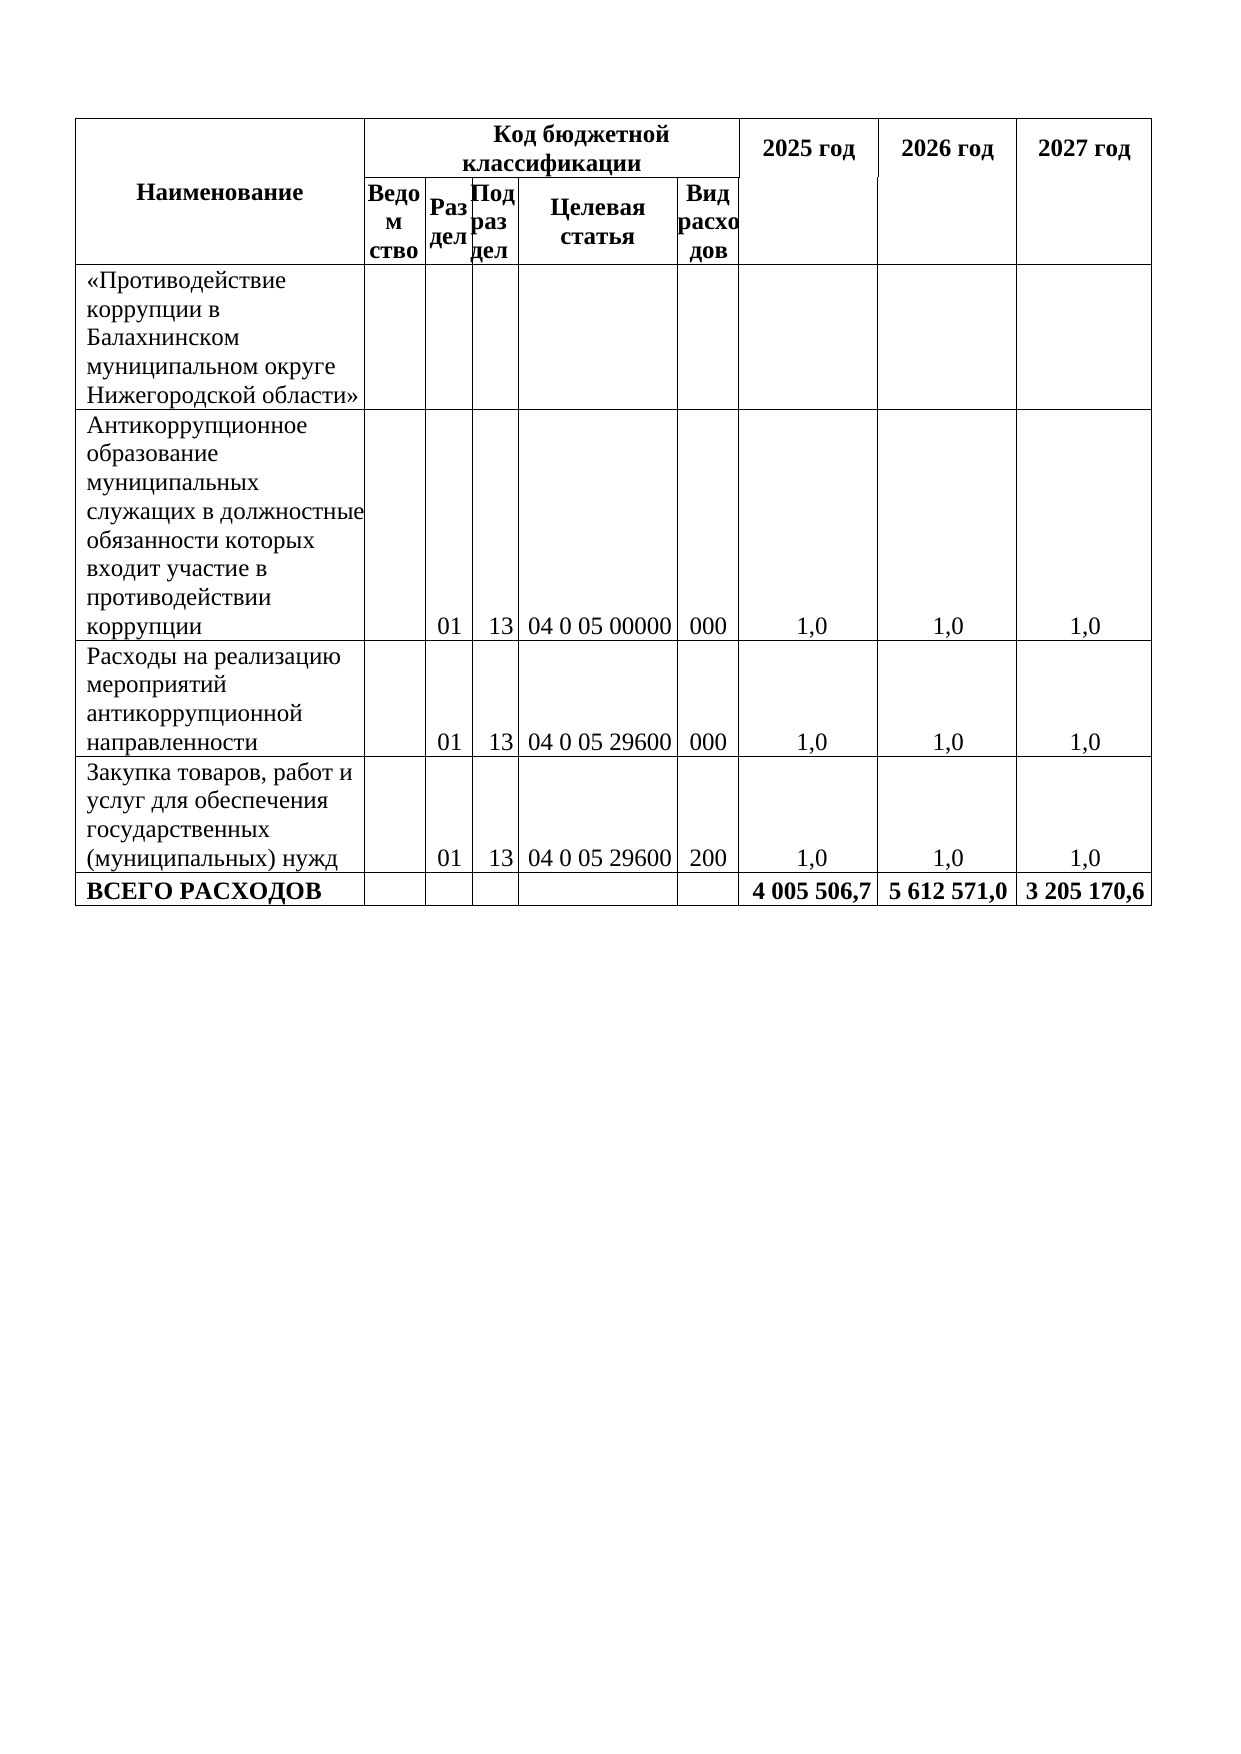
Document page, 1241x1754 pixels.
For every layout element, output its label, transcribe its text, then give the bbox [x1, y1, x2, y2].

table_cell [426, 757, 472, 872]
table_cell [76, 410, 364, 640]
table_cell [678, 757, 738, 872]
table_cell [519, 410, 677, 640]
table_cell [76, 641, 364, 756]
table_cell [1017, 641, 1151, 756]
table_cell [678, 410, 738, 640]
table_cell Целевая статья [519, 178, 677, 264]
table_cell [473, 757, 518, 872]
table_header 2026 год [879, 119, 1016, 177]
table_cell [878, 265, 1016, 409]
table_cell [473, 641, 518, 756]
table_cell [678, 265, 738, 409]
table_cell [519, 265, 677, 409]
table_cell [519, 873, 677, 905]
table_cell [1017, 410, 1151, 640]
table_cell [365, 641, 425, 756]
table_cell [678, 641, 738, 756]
table_cell Вид расходов [678, 178, 738, 264]
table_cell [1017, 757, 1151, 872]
table_header Код бюджетной классификации [365, 119, 739, 177]
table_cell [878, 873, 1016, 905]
table_header 2025 год [740, 119, 878, 177]
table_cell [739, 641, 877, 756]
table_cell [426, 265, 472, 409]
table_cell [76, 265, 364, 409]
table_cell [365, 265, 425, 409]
table_cell Под раз дел [473, 178, 518, 264]
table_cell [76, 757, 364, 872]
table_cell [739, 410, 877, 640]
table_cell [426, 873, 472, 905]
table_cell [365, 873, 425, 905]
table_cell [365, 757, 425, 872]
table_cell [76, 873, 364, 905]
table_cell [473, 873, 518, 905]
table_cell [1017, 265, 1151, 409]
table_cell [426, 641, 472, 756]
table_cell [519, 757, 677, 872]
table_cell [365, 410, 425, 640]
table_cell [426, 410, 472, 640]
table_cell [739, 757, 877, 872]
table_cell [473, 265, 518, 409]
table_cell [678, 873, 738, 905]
table_cell [878, 177, 1016, 264]
table_cell [1017, 177, 1151, 264]
table_cell Раз дел [426, 178, 472, 264]
table_header Наименование [76, 119, 364, 264]
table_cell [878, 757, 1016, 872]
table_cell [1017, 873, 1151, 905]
table_cell Ведом ство [365, 178, 425, 264]
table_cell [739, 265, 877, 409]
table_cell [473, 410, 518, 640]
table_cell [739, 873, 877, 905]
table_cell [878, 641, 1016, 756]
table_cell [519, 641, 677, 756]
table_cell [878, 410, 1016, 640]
table_header 2027 год [1017, 119, 1151, 177]
table_cell [739, 177, 877, 264]
